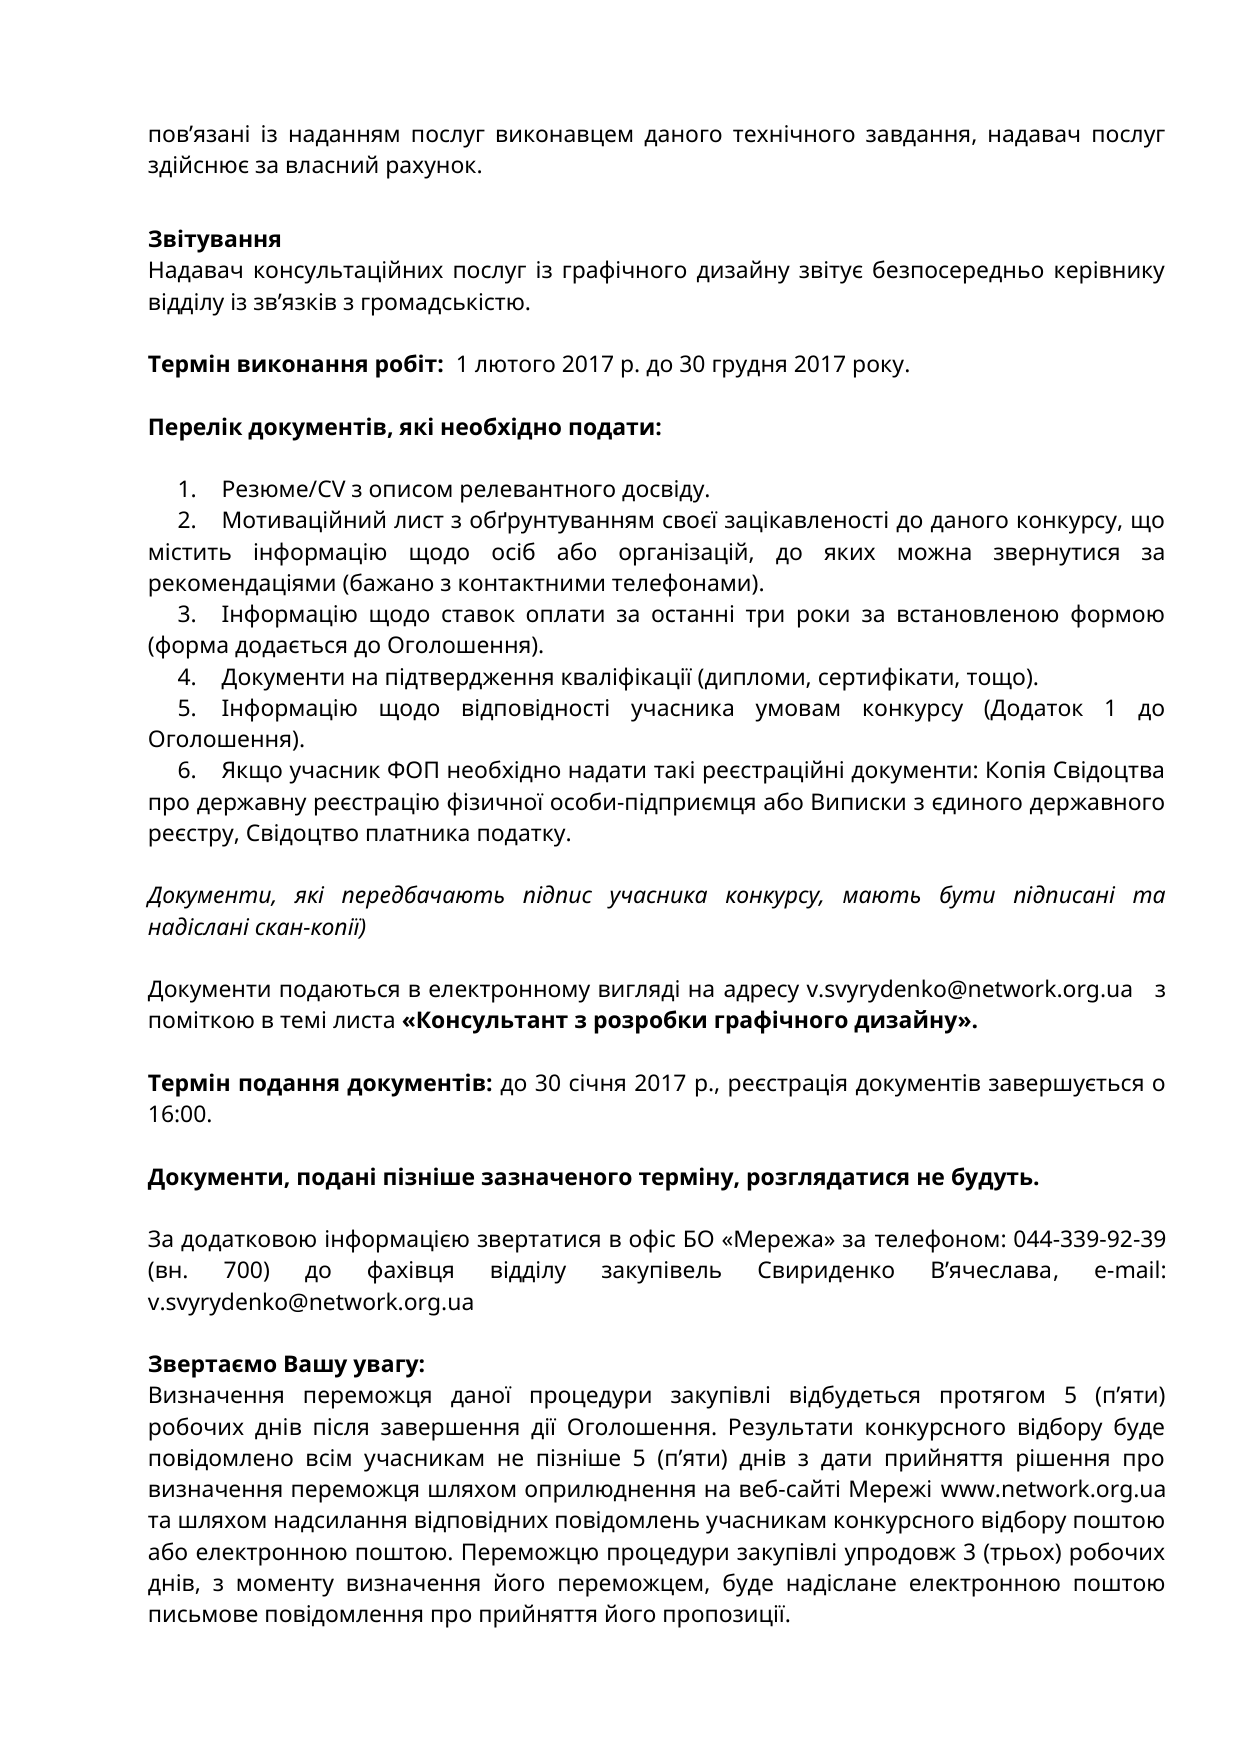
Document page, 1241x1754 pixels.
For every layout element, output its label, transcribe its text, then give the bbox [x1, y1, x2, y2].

list Інформацію щодо відповідності учасника умовам конкурсу (Додаток 1 до Оголошення). [148, 692, 1167, 754]
list Резюме/CV з описом релевантного досвіду. [148, 473, 1167, 504]
text Документи, подані пізніше зазначеного терміну, розглядатися не будуть. [148, 1161, 1167, 1192]
text Термін подання документів: до 30 січня 2017 р., реєстрація документів завершується о 16:00. [148, 1067, 1167, 1129]
text Звітування [148, 223, 1167, 254]
text За додатковою інформацією звертатися в офіс БО «Мережа» за телефоном: 044-339-92-39 (вн. 700) до фахівця відділу закупівель Свириденко В’ячеслава, е-mail: v.svyrydenko@network.org.ua [148, 1223, 1167, 1317]
text Документи, які передбачають підпис учасника конкурсу, мають бути підписані та надіслані скан-копії) [148, 879, 1167, 942]
list Мотиваційний лист з обґрунтуванням своєї зацікавленості до даного конкурсу, що містить інформацію щодо осіб або організацій, до яких можна звернутися за рекомендаціями (бажано з контактними телефонами). [148, 504, 1167, 598]
text Перелік документів, які необхідно подати: [148, 411, 1167, 442]
list Документи на підтвердження кваліфікації (дипломи, сертифікати, тощо). [148, 661, 1167, 692]
list Якщо учасник ФОП необхідно надати такі реєстраційні документи: Копія Свідоцтва про державну реєстрацію фізичної особи-підприємця або Виписки з єдиного державного реєстру, Свідоцтво платника податку. [148, 754, 1167, 848]
text Визначення переможця даної процедури закупівлі відбудеться протягом 5 (п’яти) робочих днів після завершення дії Оголошення. Результати конкурсного відбору буде повідомлено всім учасникам не пізніше 5 (п’яти) днів з дати прийняття рішення про визначення переможця шляхом оприлюднення на веб-сайті Мережі www.network.org.ua та шляхом надсилання відповідних повідомлень учасникам конкурсного відбору поштою або електронною поштою. Переможцю процедури закупівлі упродовж 3 (трьох) робочих днів, з моменту визначення його переможцем, буде надіслане електронною поштою письмове повідомлення про прийняття його пропозиції. [148, 1379, 1167, 1629]
text Звертаємо Вашу увагу: [148, 1348, 1167, 1379]
list Документи подаються в електронному вигляді на адресу v.svyrydenko@network.org.ua з поміткою в темі листа «Консультант з розробки графічного дизайну». [148, 973, 1167, 1036]
text Термін виконання робіт: 1 лютого 2017 р. до 30 грудня 2017 року. [148, 348, 1167, 379]
text Надавач консультаційних послуг із графічного дизайну звітує безпосередньо керівнику відділу із зв’язків з громадськістю. [148, 254, 1167, 317]
list Інформацію щодо ставок оплати за останні три роки за встановленою формою (форма додається до Оголошення). [148, 598, 1167, 661]
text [148, 118, 1167, 181]
